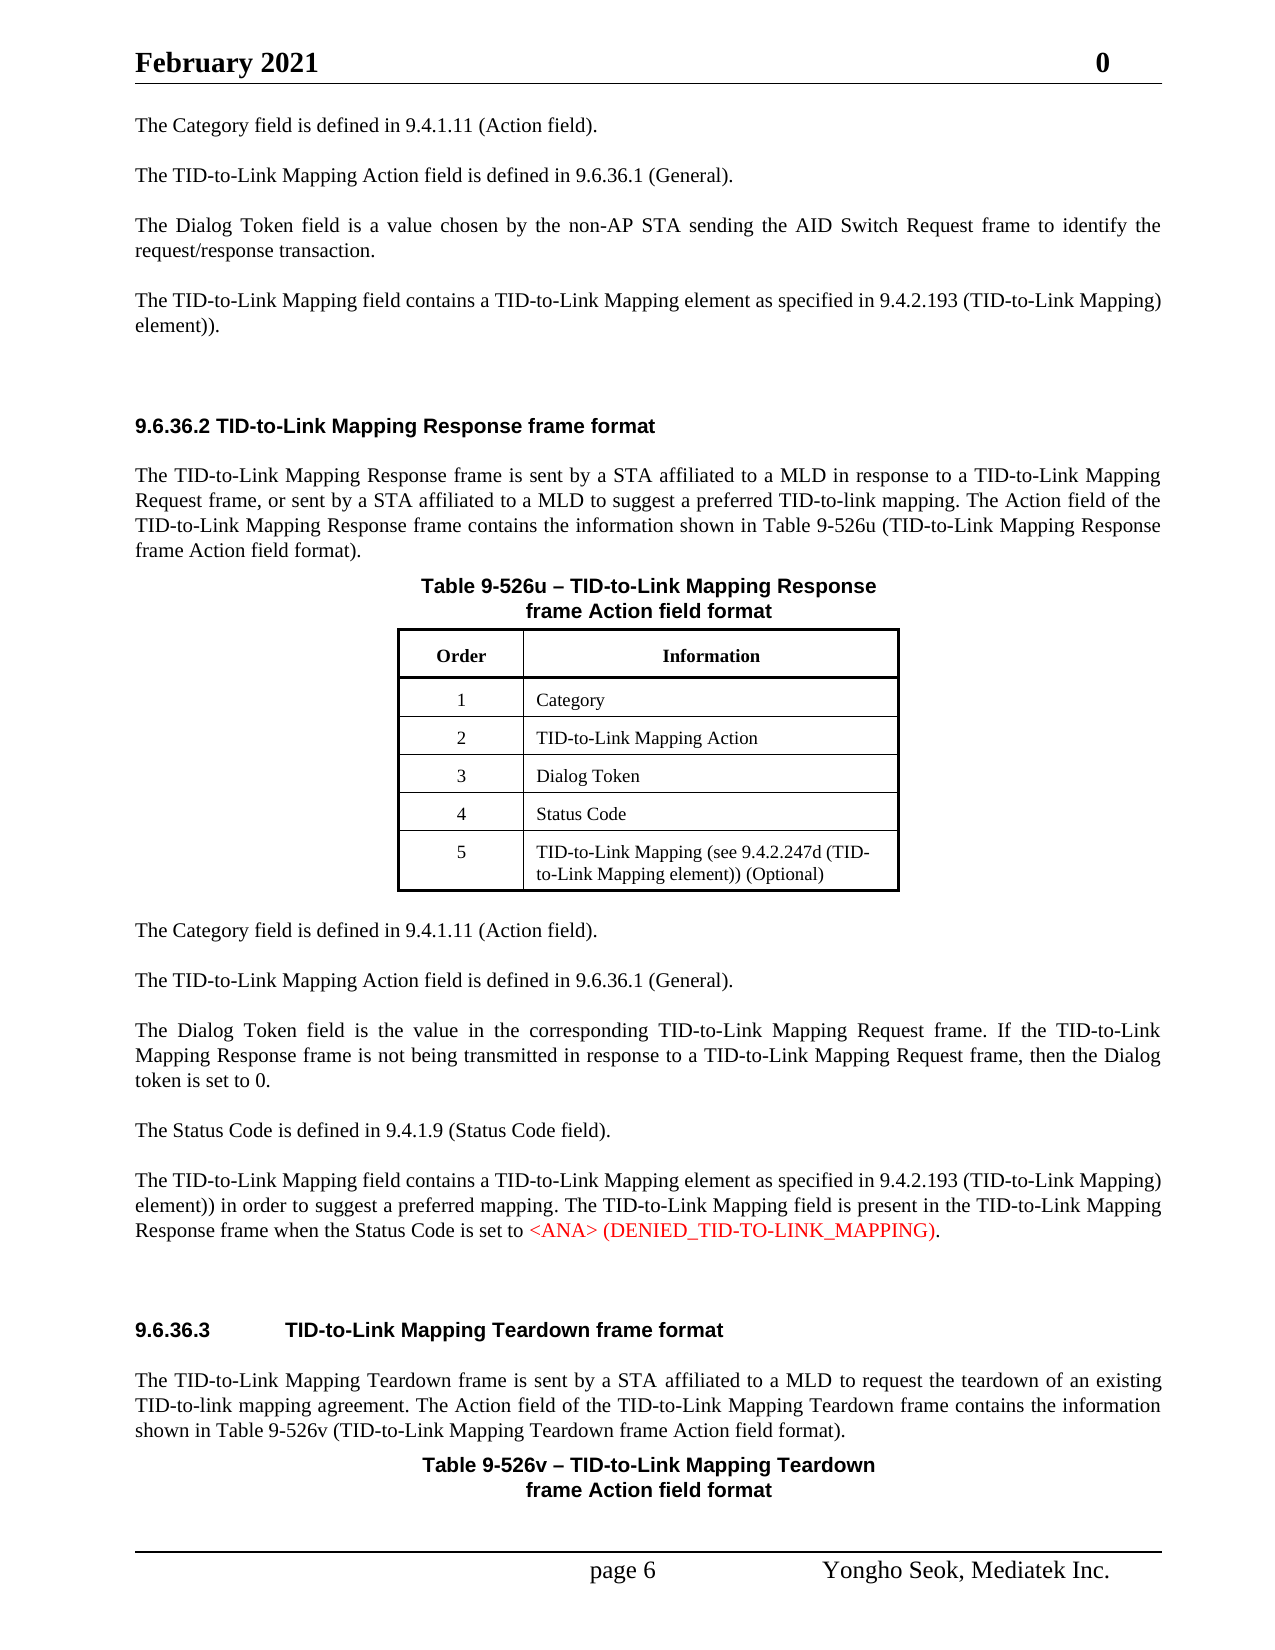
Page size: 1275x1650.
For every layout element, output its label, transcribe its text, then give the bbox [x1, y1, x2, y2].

text The Category field is defined in 9.4.1.11 (Action field). [135, 917, 1162, 942]
table_cell Dialog Token [524, 755, 897, 792]
text The Dialog Token field is a value chosen by the non-AP STA sending the AID Switch Request frame to identify the request/response transaction. [135, 212, 1162, 262]
text The Dialog Token field is the value in the corresponding TID-to-Link Mapping Request frame. If the TID-to-Link Mapping Response frame is not being transmitted in response to a TID-to-Link Mapping Request frame, then the Dialog token is set to 0. [135, 1017, 1162, 1092]
table_cell Category [524, 679, 897, 716]
text The TID-to-Link Mapping Action field is defined in 9.6.36.1 (General). [135, 967, 1162, 992]
text The TID-to-Link Mapping Response frame is sent by a STA affiliated to a MLD in response to a TID-to-Link Mapping Request frame, or sent by a STA affiliated to a MLD to suggest a preferred TID-to-link mapping. The Action field of the TID-to-Link Mapping Response frame contains the information shown in Table 9-526u (TID-to-Link Mapping Response frame Action field format). [135, 462, 1162, 562]
text The TID-to-Link Mapping field contains a TID-to-Link Mapping element as specified in 9.4.2.193 (TID-to-Link Mapping) element)) in order to suggest a preferred mapping. The TID-to-Link Mapping field is present in the TID-to-Link Mapping Response frame when the Status Code is set to <ANA> (DENIED_TID-TO-LINK_MAPPING). [135, 1167, 1162, 1242]
table_cell 5 [400, 831, 523, 889]
table_header Table 9-526v – TID-to-Link Mapping Teardown frame Action field format [399, 1442, 899, 1507]
list TID-to-Link Mapping Teardown frame format [135, 1317, 1162, 1342]
table_cell TID-to-Link Mapping (see 9.4.2.247d (TID-to-Link Mapping element)) (Optional) [524, 831, 897, 889]
table_cell TID-to-Link Mapping Action [524, 717, 897, 754]
table_cell Information [524, 631, 897, 676]
text The TID-to-Link Mapping field contains a TID-to-Link Mapping element as specified in 9.4.2.193 (TID-to-Link Mapping) element)). [135, 287, 1162, 337]
text The Category field is defined in 9.4.1.11 (Action field). [135, 112, 1162, 137]
text 9.6.36.2 TID-to-Link Mapping Response frame format [135, 412, 1162, 437]
text The TID-to-Link Mapping Action field is defined in 9.6.36.1 (General). [135, 162, 1162, 187]
table_cell 2 [400, 717, 523, 754]
text The Status Code is defined in 9.4.1.9 (Status Code field). [135, 1117, 1162, 1142]
table_cell 4 [400, 793, 523, 830]
table_cell Status Code [524, 793, 897, 830]
table_cell 3 [400, 755, 523, 792]
table_cell 1 [400, 679, 523, 716]
text The TID-to-Link Mapping Teardown frame is sent by a STA affiliated to a MLD to request the teardown of an existing TID-to-link mapping agreement. The Action field of the TID-to-Link Mapping Teardown frame contains the information shown in Table 9-526v (TID-to-Link Mapping Teardown frame Action field format). [135, 1367, 1162, 1442]
table_header Table 9-526u – TID-to-Link Mapping Response frame Action field format [399, 563, 899, 628]
table_cell Order [400, 631, 523, 676]
